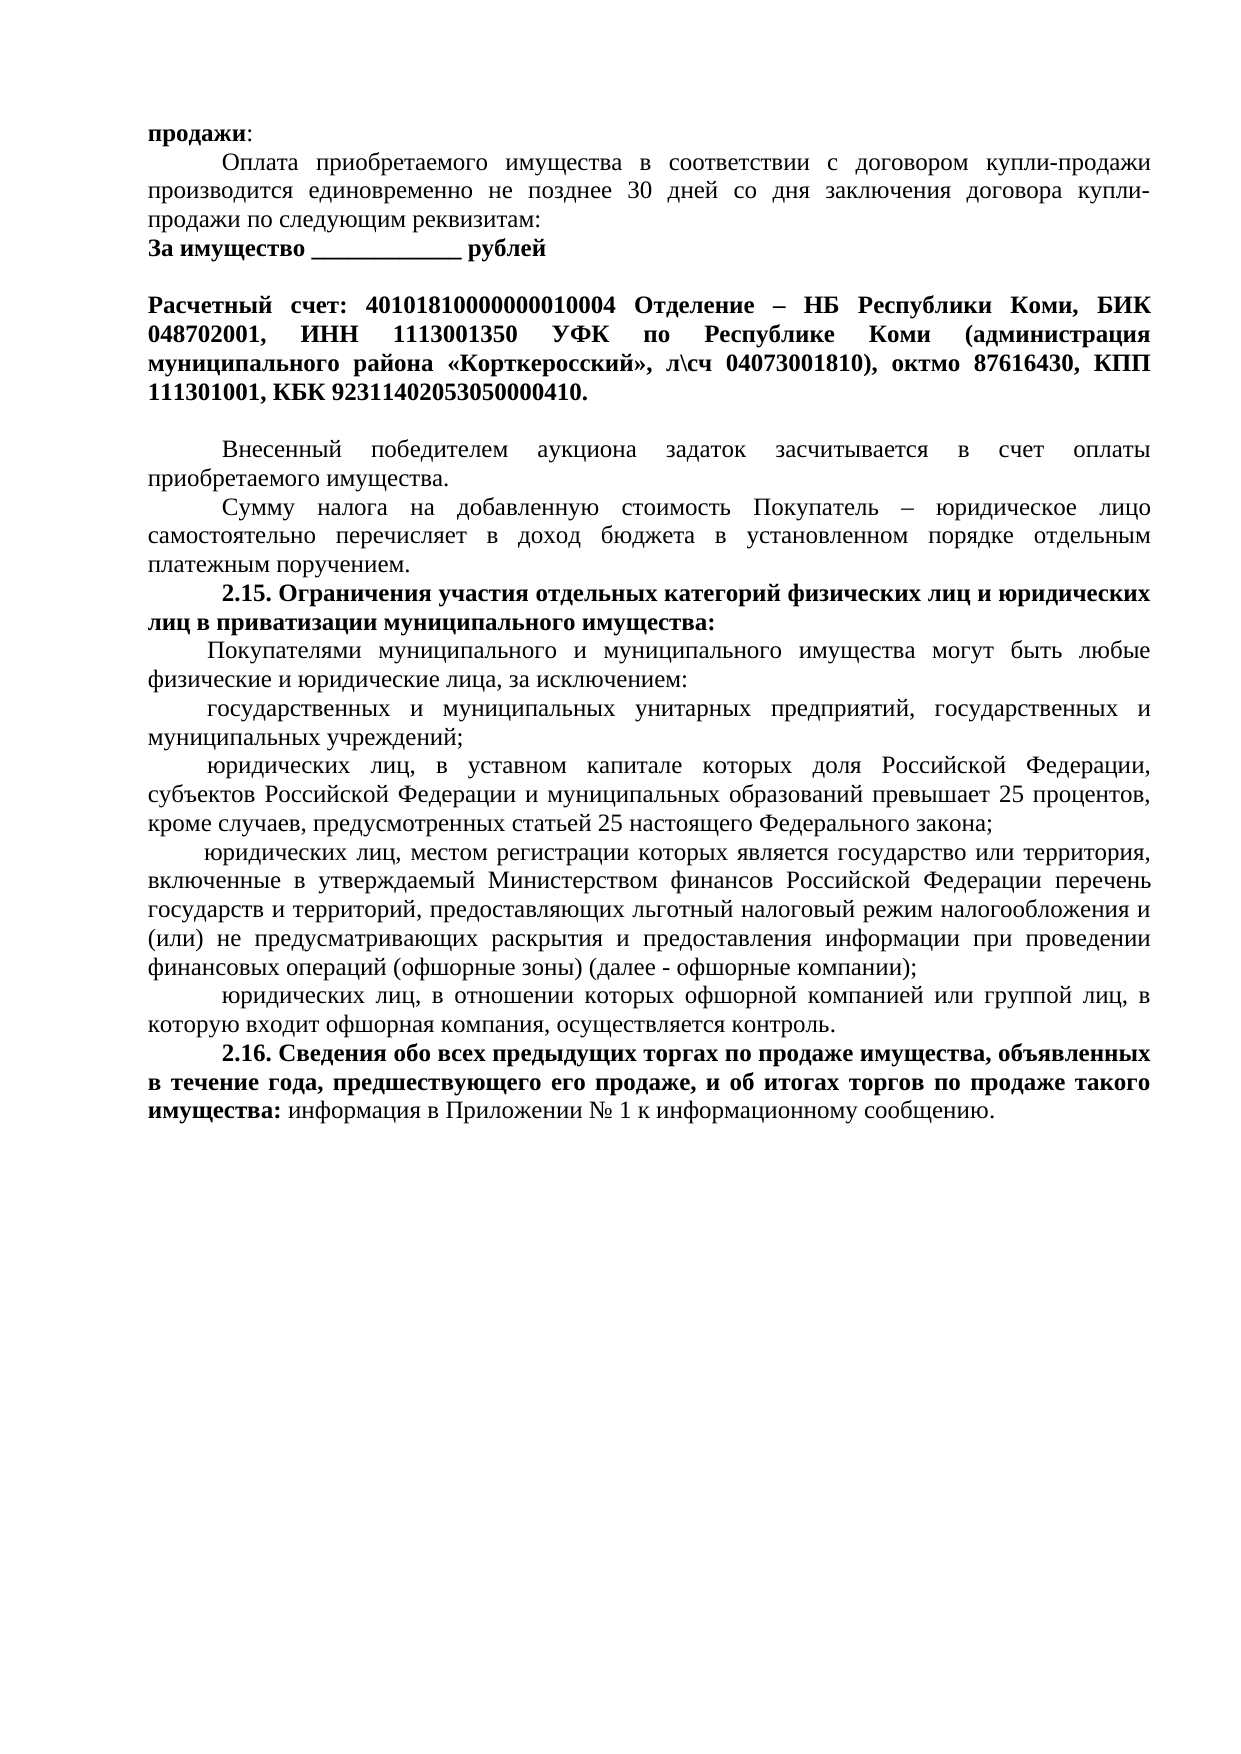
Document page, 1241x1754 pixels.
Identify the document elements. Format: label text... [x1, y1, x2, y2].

text юридических лиц, в отношении которых офшорной компанией или группой лиц, в которую входит офшорная компания, осуществляется контроль. [148, 981, 1152, 1038]
text юридических лиц, местом регистрации которых является государство или территория, включенные в утверждаемый Министерством финансов Российской Федерации перечень государств и территорий, предоставляющих льготный налоговый режим налогообложения и (или) не предусматривающих раскрытия и предоставления информации при проведении финансовых операций (офшорные зоны) (далее - офшорные компании); [148, 837, 1152, 981]
text 2.15. Ограничения участия отдельных категорий физических лиц и юридических лиц в приватизации муниципального имущества: [148, 578, 1152, 636]
text За имущество ____________ рублей [148, 233, 1152, 262]
text Расчетный счет: 40101810000000010004 Отделение – НБ Республики Коми, БИК 048702001, ИНН 1113001350 УФК по Республике Коми (администрация муниципального района «Корткеросский», л\сч 04073001810), октмо 87616430, КПП 111301001, КБК 92311402053050000410. [148, 291, 1152, 406]
text государственных и муниципальных унитарных предприятий, государственных и муниципальных учреждений; [148, 693, 1152, 751]
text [148, 118, 1152, 147]
text Сумму налога на добавленную стоимость Покупатель – юридическое лицо самостоятельно перечисляет в доход бюджета в установленном порядке отдельным платежным поручением. [148, 492, 1152, 578]
text 2.16. Сведения обо всех предыдущих торгах по продаже имущества, объявленных в течение года, предшествующего его продаже, и об итогах торгов по продаже такого имущества: информация в Приложении № 1 к информационному сообщению. [148, 1038, 1152, 1124]
text Внесенный победителем аукциона задаток засчитывается в счет оплаты приобретаемого имущества. [148, 434, 1152, 492]
text Покупателями муниципального и муниципального имущества могут быть любые физические и юридические лица, за исключением: [148, 636, 1152, 693]
text Оплата приобретаемого имущества в соответствии с договором купли-продажи производится единовременно не позднее 30 дней со дня заключения договора купли-продажи по следующим реквизитам: [148, 147, 1152, 233]
text юридических лиц, в уставном капитале которых доля Российской Федерации, субъектов Российской Федерации и муниципальных образований превышает 25 процентов, кроме случаев, предусмотренных статьей 25 настоящего Федерального закона; [148, 751, 1152, 837]
